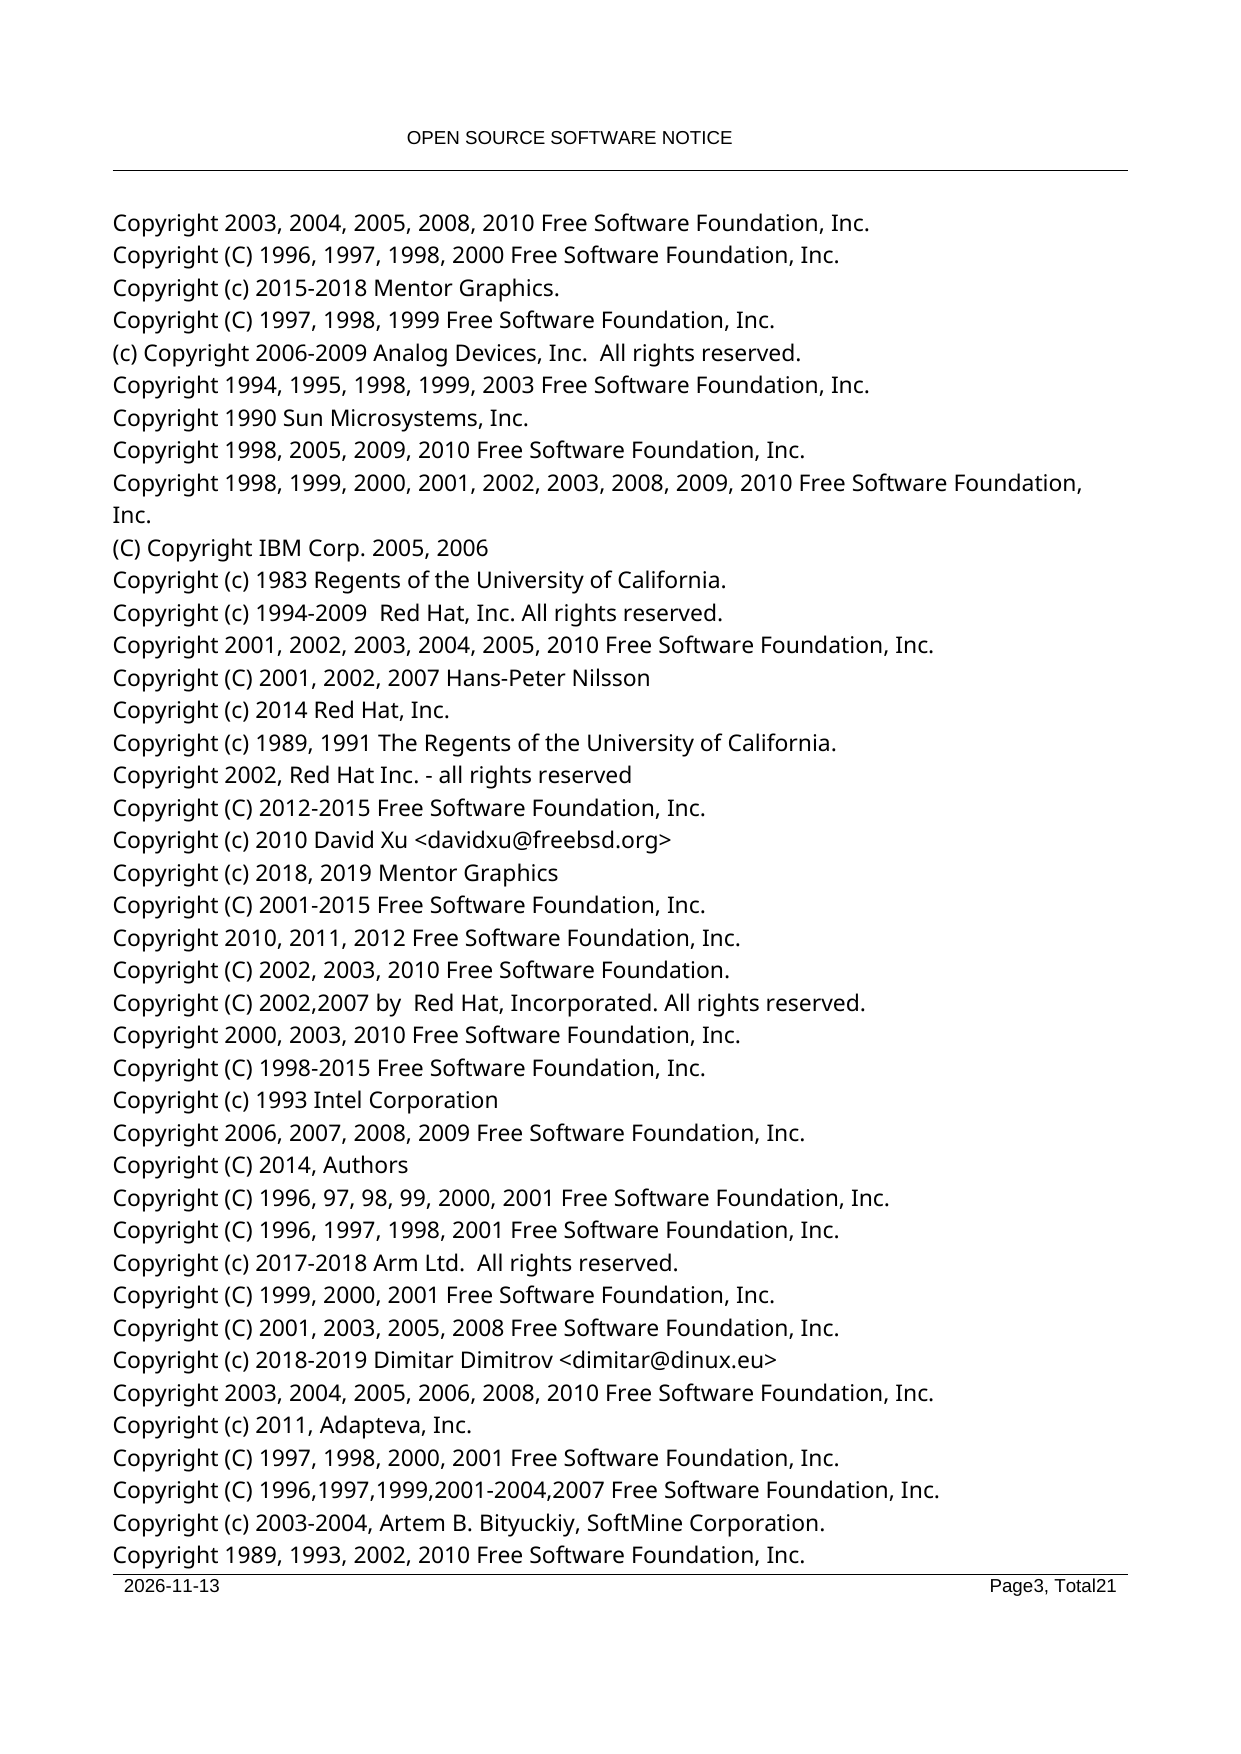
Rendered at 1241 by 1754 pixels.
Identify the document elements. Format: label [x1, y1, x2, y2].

text [112, 206, 1128, 1571]
